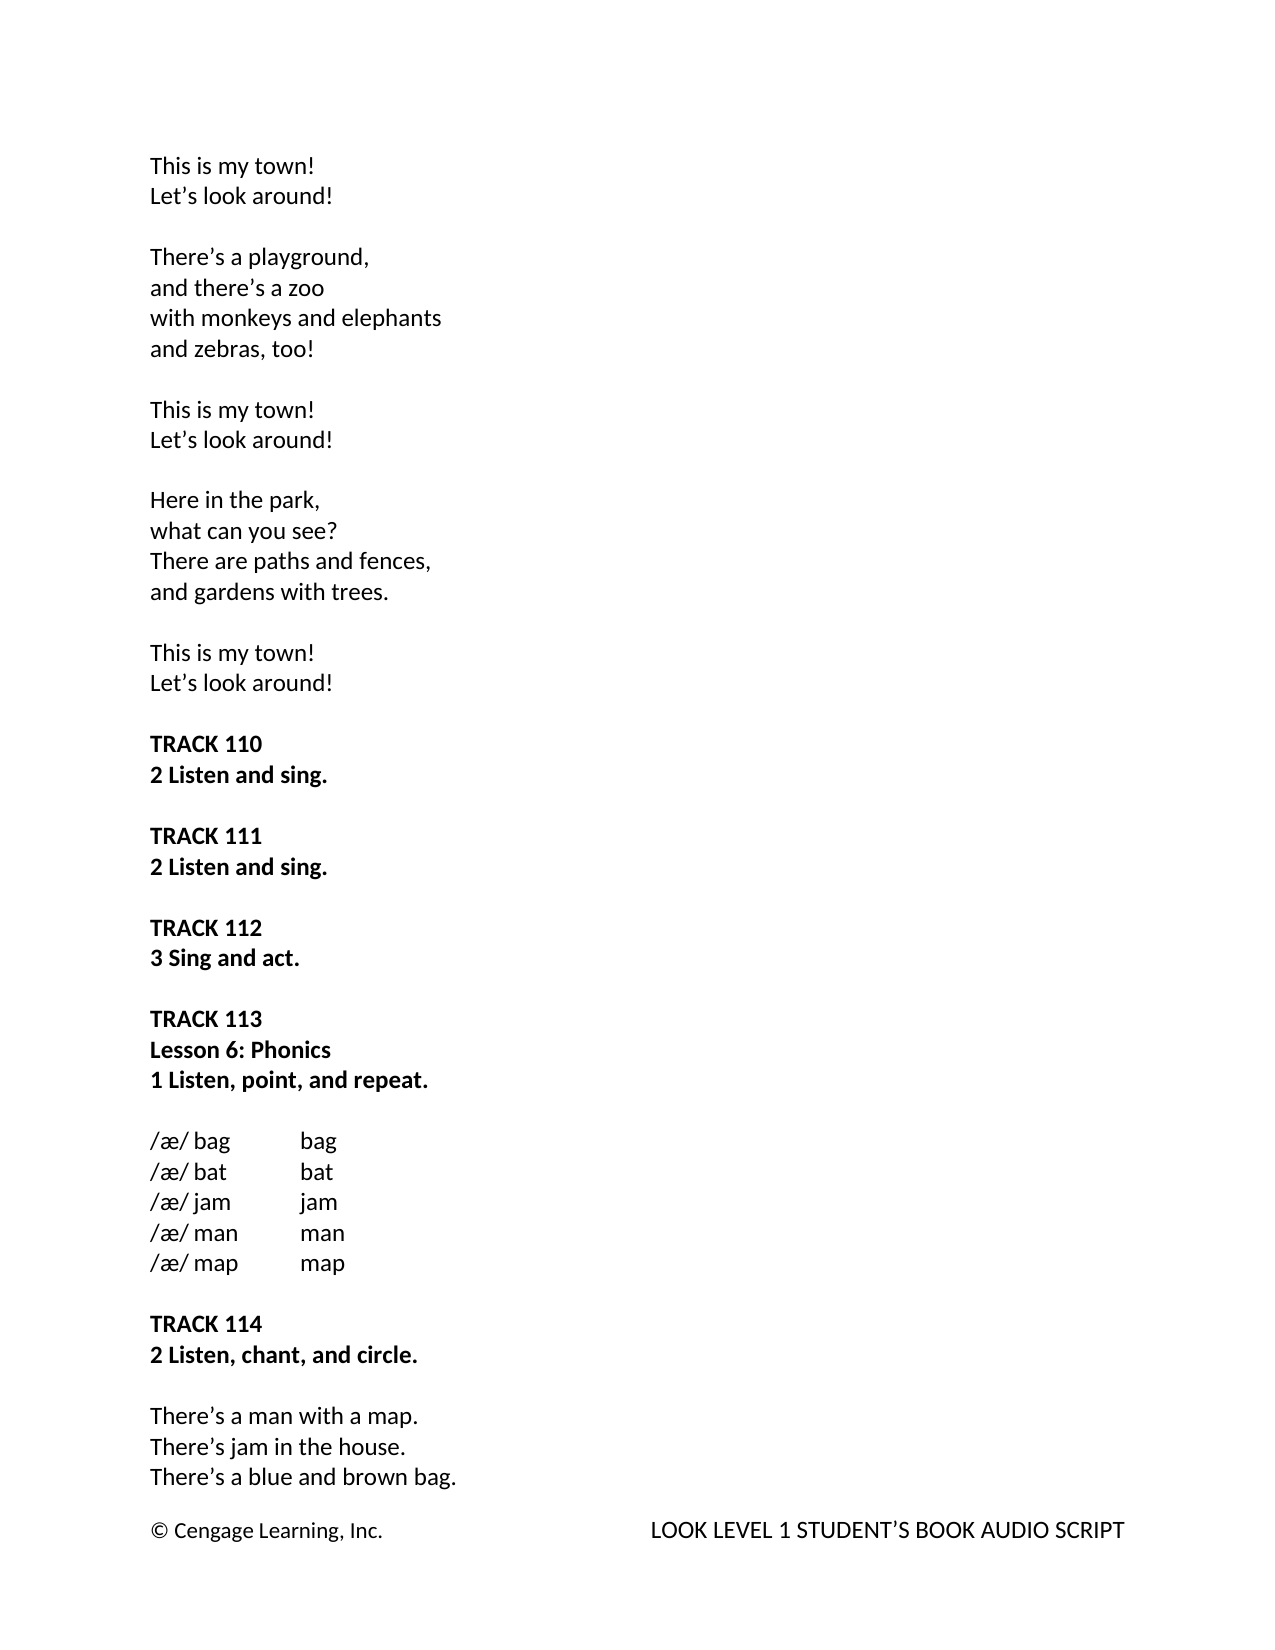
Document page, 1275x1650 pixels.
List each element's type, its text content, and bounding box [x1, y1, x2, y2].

text Let’s look around! [150, 668, 1125, 698]
text and gardens with trees. [150, 576, 1125, 607]
text /æ/ bag bag [150, 1125, 1125, 1156]
text /æ/ map map [150, 1247, 1125, 1278]
text There’s a playground, [150, 242, 1125, 272]
text This is my town! [150, 150, 1125, 181]
text what can you see? [150, 515, 1125, 546]
text TRACK 114 [150, 1308, 1125, 1339]
text /æ/ jam jam [150, 1186, 1125, 1217]
text Let’s look around! [150, 181, 1125, 211]
text and zebras, too! [150, 333, 1125, 364]
text 1 Listen, point, and repeat. [150, 1064, 1125, 1095]
text Lesson 6: Phonics [150, 1034, 1125, 1064]
text There are paths and fences, [150, 546, 1125, 576]
text Let’s look around! [150, 425, 1125, 455]
text This is my town! [150, 637, 1125, 668]
text This is my town! [150, 394, 1125, 425]
text and there’s a zoo [150, 272, 1125, 303]
text 2 Listen and sing. [150, 851, 1125, 881]
text TRACK 110 [150, 729, 1125, 759]
text with monkeys and elephants [150, 303, 1125, 333]
text /æ/ man man [150, 1217, 1125, 1247]
text TRACK 113 [150, 1003, 1125, 1034]
text TRACK 112 [150, 912, 1125, 942]
text There’s a man with a map. [150, 1400, 1125, 1431]
text There’s jam in the house. [150, 1431, 1125, 1461]
text Here in the park, [150, 484, 1125, 515]
text 2 Listen and sing. [150, 759, 1125, 790]
text TRACK 111 [150, 820, 1125, 851]
text 3 Sing and act. [150, 942, 1125, 973]
text 2 Listen, chant, and circle. [150, 1339, 1125, 1369]
text There’s a blue and brown bag. [150, 1461, 1125, 1492]
text /æ/ bat bat [150, 1156, 1125, 1186]
